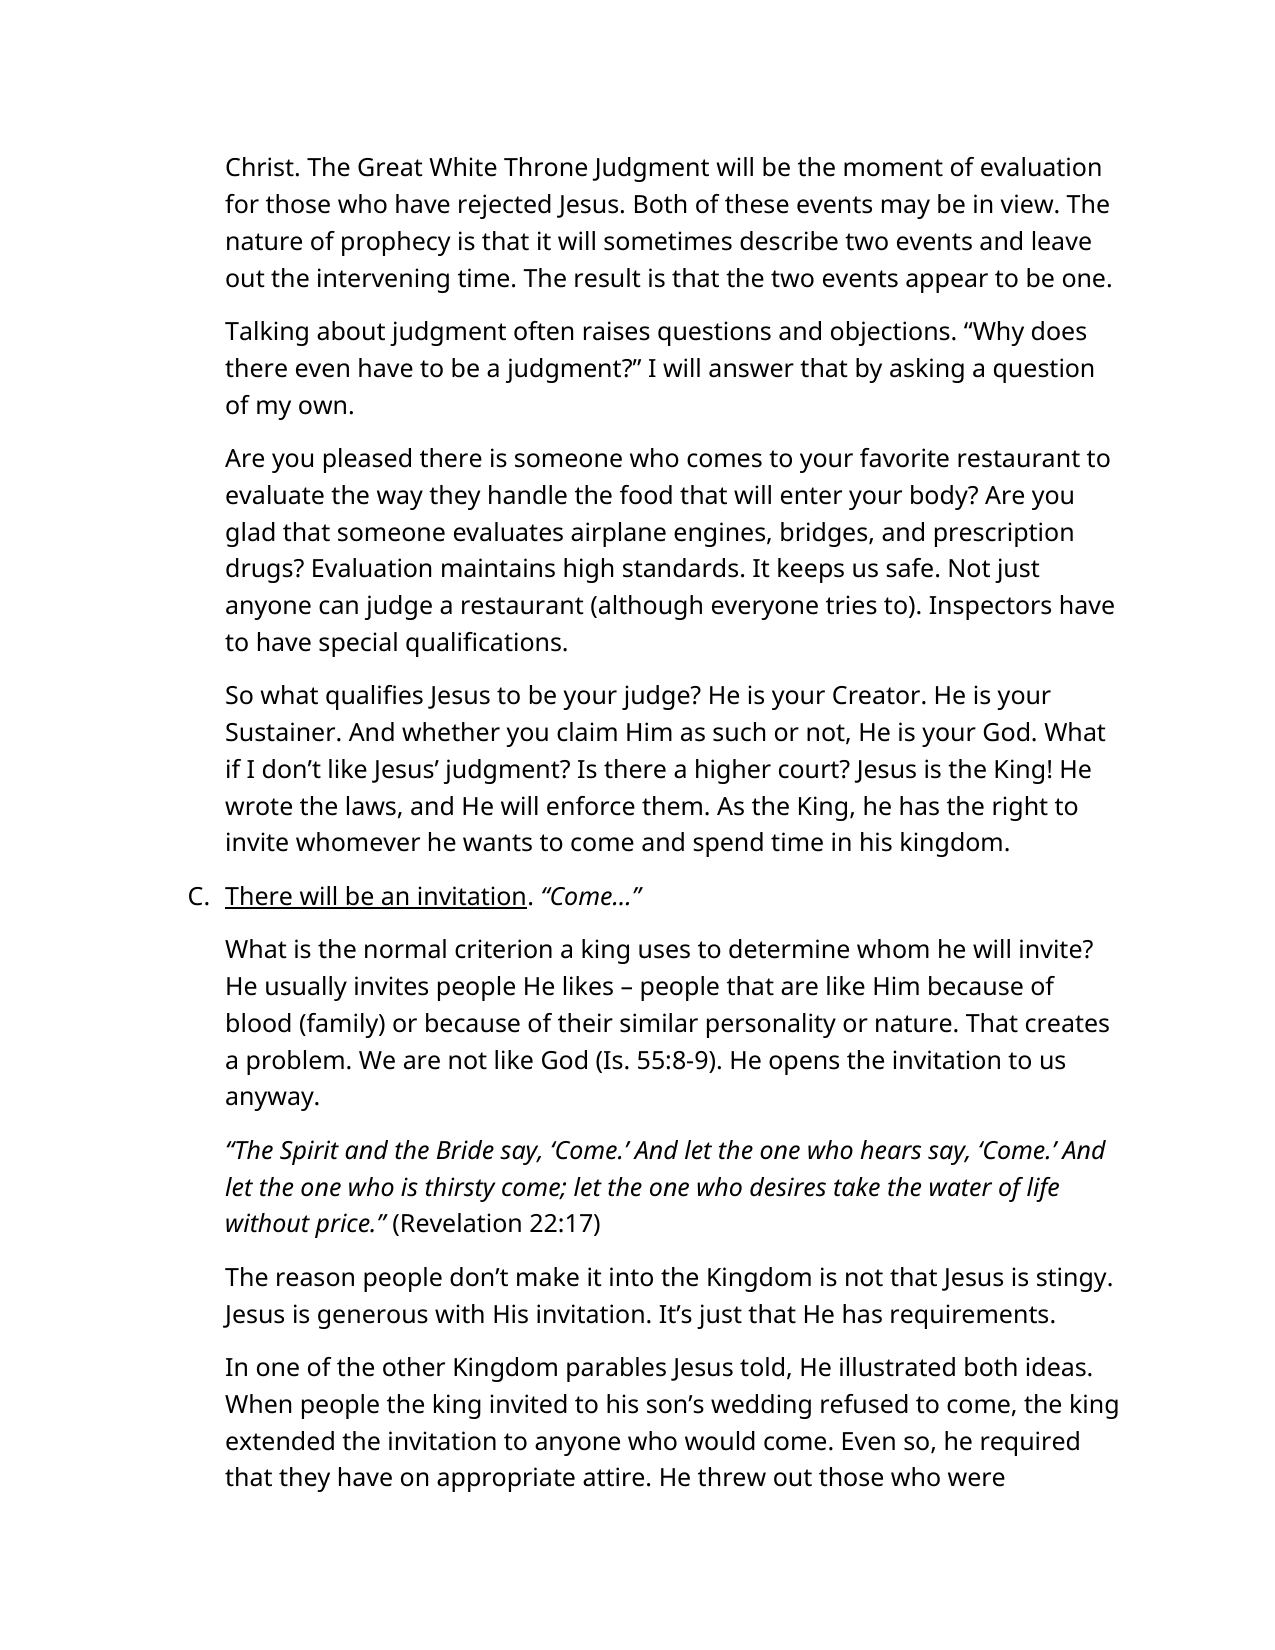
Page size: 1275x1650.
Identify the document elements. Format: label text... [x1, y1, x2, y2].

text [225, 1350, 1125, 1494]
text So what qualifies Jesus to be your judge? He is your Creator. He is your Sustainer. And whether you claim Him as such or not, He is your God. What if I don’t like Jesus’ judgment? Is there a higher court? Jesus is the King! He wrote the laws, and He will enforce them. As the King, he has the right to invite whomever he wants to come and spend time in his kingdom. [225, 678, 1125, 859]
text What is the normal criterion a king uses to determine whom he will invite? He usually invites people He likes – people that are like Him because of blood (family) or because of their similar personality or nature. That creates a problem. We are not like God (Is. 55:8-9). He opens the invitation to us anyway. [225, 932, 1125, 1113]
text Are you pleased there is someone who comes to your favorite restaurant to evaluate the way they handle the food that will enter your body? Are you glad that someone evaluates airplane engines, bridges, and prescription drugs? Evaluation maintains high standards. It keeps us safe. Not just anyone can judge a restaurant (although everyone tries to). Inspectors have to have special qualifications. [225, 441, 1125, 659]
list There will be an invitation. “Come…” [187, 878, 1125, 913]
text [225, 150, 1125, 294]
text The reason people don’t make it into the Kingdom is not that Jesus is stingy. Jesus is generous with His invitation. It’s just that He has requirements. [225, 1259, 1125, 1330]
text “The Spirit and the Bride say, ‘Come.’ And let the one who hears say, ‘Come.’ And let the one who is thirsty come; let the one who desires take the water of life without price.” (Revelation 22:17) [225, 1132, 1125, 1240]
text Talking about judgment often raises questions and objections. “Why does there even have to be a judgment?” I will answer that by asking a question of my own. [225, 314, 1125, 421]
